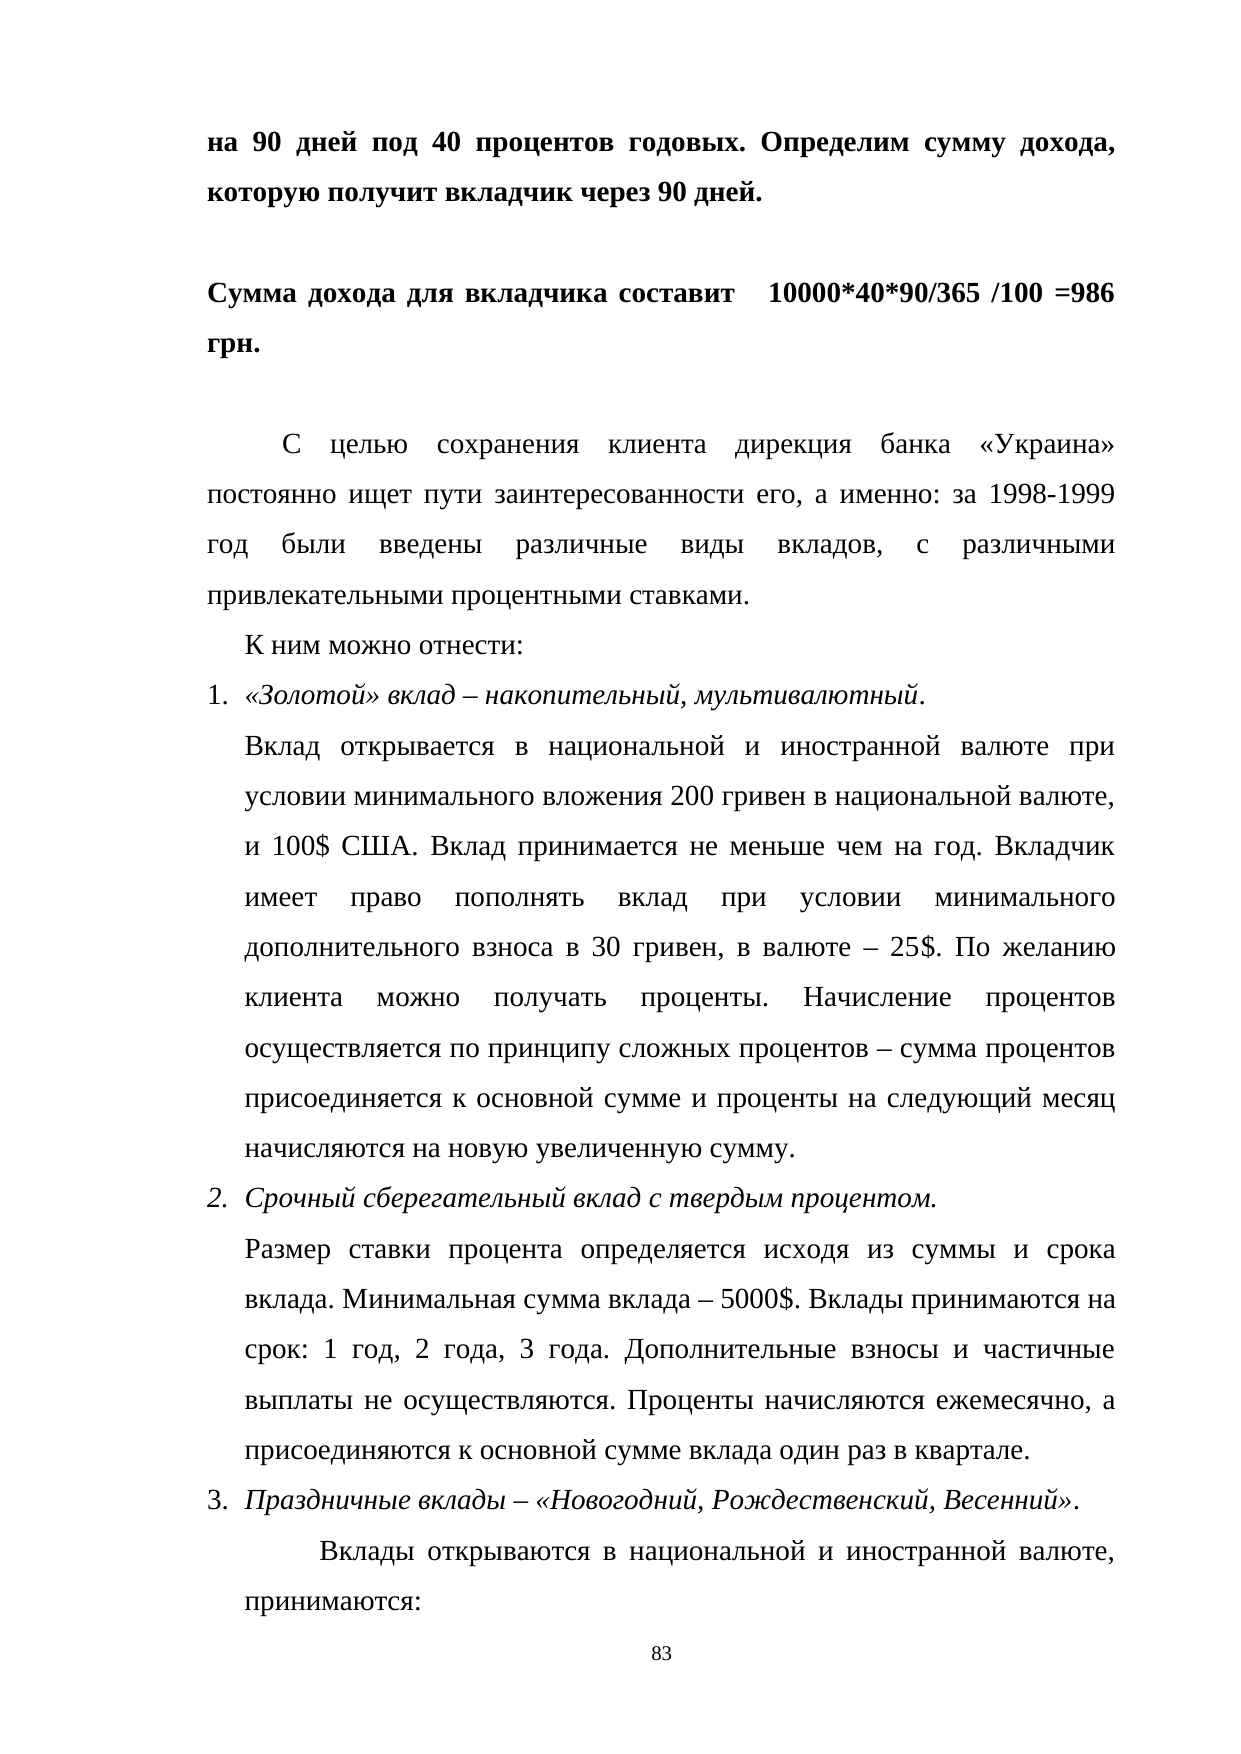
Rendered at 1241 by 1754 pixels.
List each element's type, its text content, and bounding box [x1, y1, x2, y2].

text Размер ставки процента определяется исходя из суммы и срока вклада. Минимальная сумма вклада – 5000$. Вклады принимаются на срок: 1 год, 2 года, 3 года. Дополнительные взносы и частичные выплаты не осуществляются. Проценты начисляются ежемесячно, а присоединяются к основной сумме вклада один раз в квартале. [244, 1231, 1116, 1466]
list Срочный сберегательный вклад с твердым процентом. [207, 1181, 1116, 1214]
text К ним можно отнести: [207, 627, 1116, 661]
list Праздничные вклады – «Новогодний, Рождественский, Весенний». [207, 1482, 1116, 1516]
text Сумма дохода для вкладчика составит 10000*40*90/365 /100 =986 грн. [207, 275, 1116, 359]
text на 90 дней под 40 процентов годовых. Определим сумму дохода, которую получит вкладчик через 90 дней. [207, 124, 1116, 208]
text Вклады открываются в национальной и иностранной валюте, принимаются: [244, 1533, 1116, 1617]
text С целью сохранения клиента дирекция банка «Украина» постоянно ищет пути заинтересованности его, а именно: за 1998-1999 год были введены различные виды вкладов, с различными привлекательными процентными ставками. [207, 426, 1116, 610]
text Вклад открывается в национальной и иностранной валюте при условии минимального вложения 200 гривен в национальной валюте, и 100$ США. Вклад принимается не меньше чем на год. Вкладчик имеет право пополнять вклад при условии минимального дополнительного взноса в 30 гривен, в валюте – 25$. По желанию клиента можно получать проценты. Начисление процентов осуществляется по принципу сложных процентов – сумма процентов присоединяется к основной сумме и проценты на следующий месяц начисляются на новую увеличенную сумму. [244, 728, 1116, 1164]
list «Золотой» вклад – накопительный, мультивалютный. [207, 677, 1116, 711]
